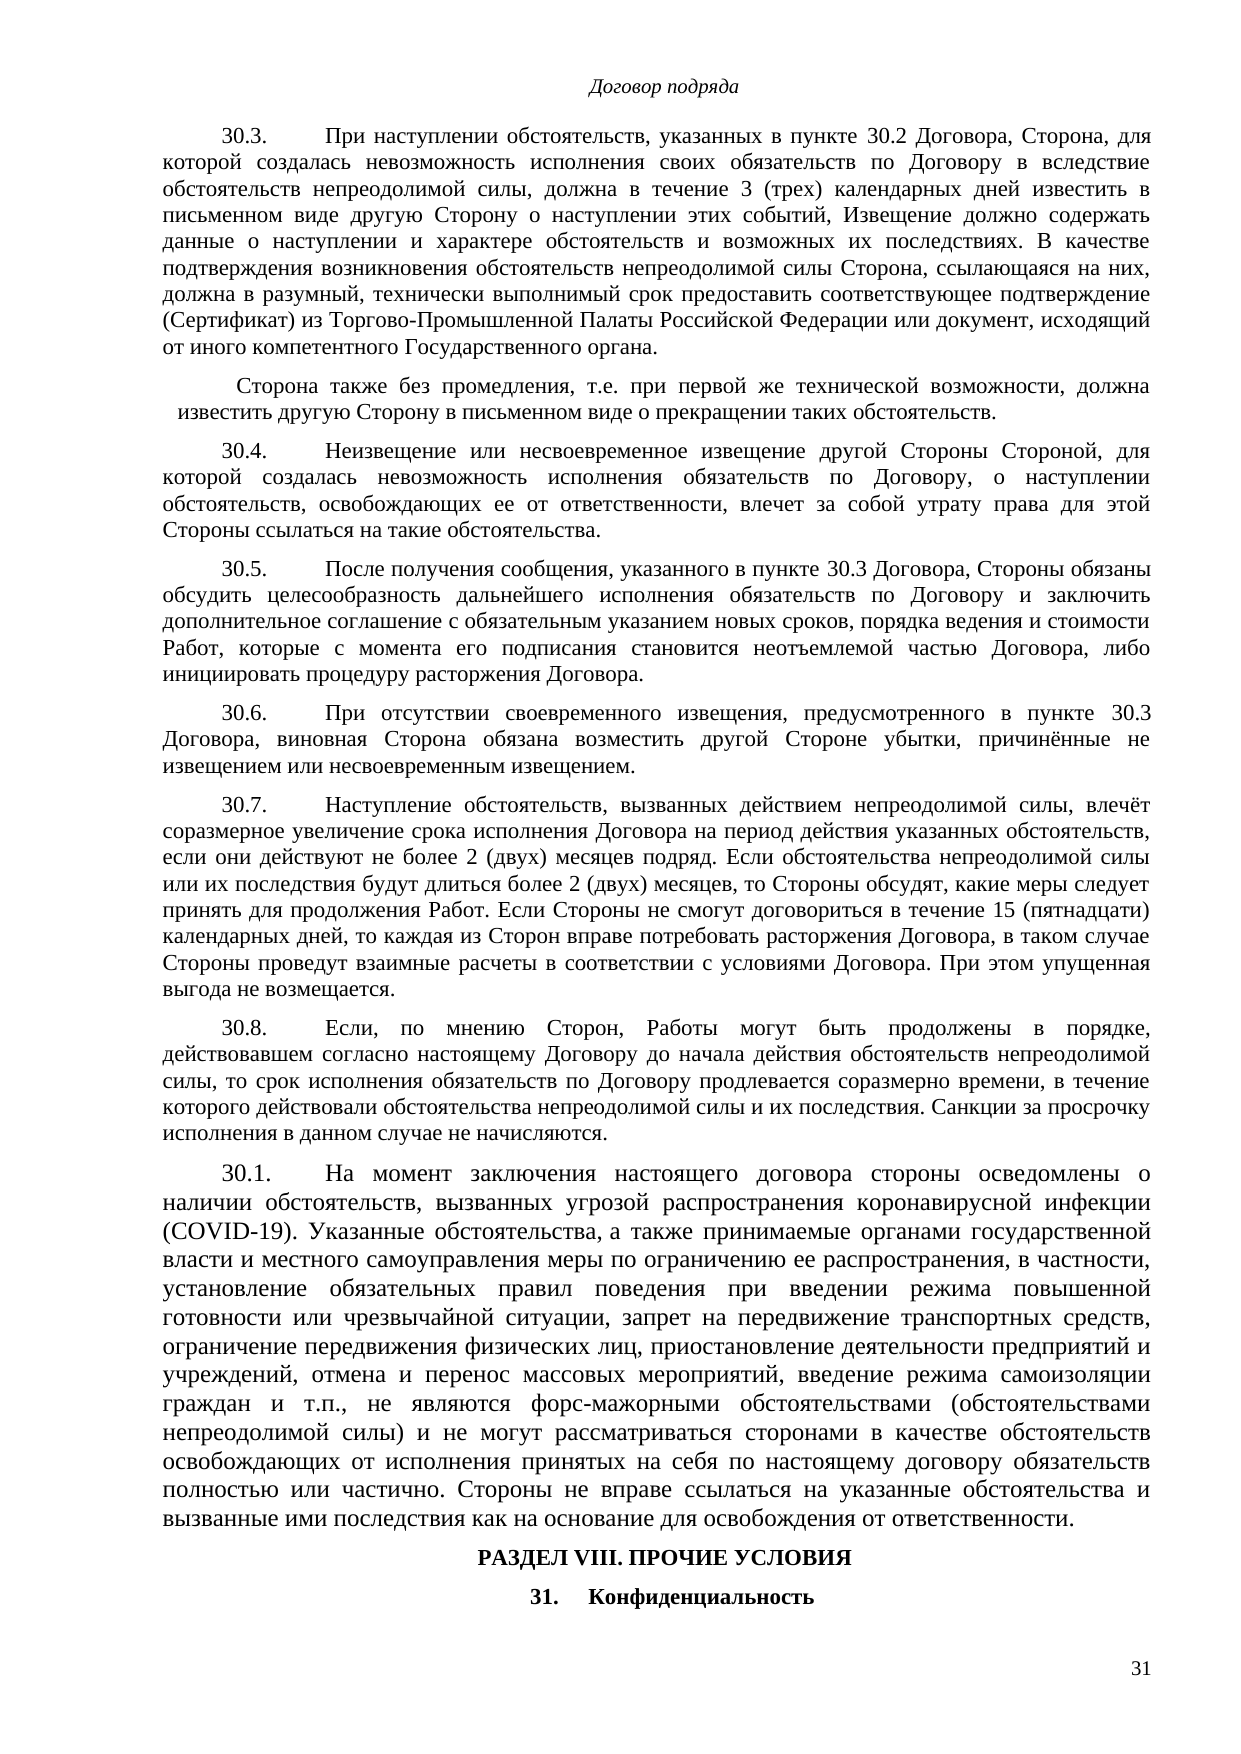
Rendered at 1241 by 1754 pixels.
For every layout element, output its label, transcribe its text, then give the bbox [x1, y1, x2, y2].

text Конфиденциальность [177, 1583, 1152, 1610]
text Наступление обстоятельств, вызванных действием непреодолимой силы, влечёт соразмерное увеличение срока исполнения Договора на период действия указанных обстоятельств, если они действуют не более 2 (двух) месяцев подряд. Если обстоятельства непреодолимой силы или их последствия будут длиться более 2 (двух) месяцев, то Стороны обсудят, какие меры следует принять для продолжения Работ. Если Стороны не смогут договориться в течение 15 (пятнадцати) календарных дней, то каждая из Сторон вправе потребовать расторжения Договора, в таком случае Стороны проведут взаимные расчеты в соответствии с условиями Договора. При этом упущенная выгода не возмещается. [162, 791, 1152, 1001]
text При наступлении обстоятельств, указанных в пункте 30.2 Договора, Сторона, для которой создалась невозможность исполнения своих обязательств по Договору в вследствие обстоятельств непреодолимой силы, должна в течение 3 (трех) календарных дней известить в письменном виде другую Сторону о наступлении этих событий, Извещение должно содержать данные о наступлении и характере обстоятельств и возможных их последствиях. В качестве подтверждения возникновения обстоятельств непреодолимой силы Сторона, ссылающаяся на них, должна в разумный, технически выполнимый срок предоставить соответствующее подтверждение (Сертификат) из Торгово-Промышленной Палаты Российской Федерации или документ, исходящий от иного компетентного Государственного органа. [162, 122, 1152, 359]
text Неизвещение или несвоевременное извещение другой Стороны Стороной, для которой создалась невозможность исполнения обязательств по Договору, о наступлении обстоятельств, освобождающих ее от ответственности, влечет за собой утрату права для этой Стороны ссылаться на такие обстоятельства. [162, 437, 1152, 542]
list РАЗДЕЛ VIII. ПРОЧИЕ УСЛОВИЯ [177, 1544, 1152, 1571]
text При отсутствии своевременного извещения, предусмотренного в пункте 30.3 Договора, виновная Сторона обязана возместить другой Стороне убытки, причинённые не извещением или несвоевременным извещением. [162, 699, 1152, 778]
text После получения сообщения, указанного в пункте 30.3 Договора, Стороны обязаны обсудить целесообразность дальнейшего исполнения обязательств по Договору и заключить дополнительное соглашение с обязательным указанием новых сроков, порядка ведения и стоимости Работ, которые с момента его подписания становится неотъемлемой частью Договора, либо инициировать процедуру расторжения Договора. [162, 555, 1152, 687]
list На момент заключения настоящего договора стороны осведомлены о наличии обстоятельств, вызванных угрозой распространения коронавирусной инфекции (COVID-19). Указанные обстоятельства, а также принимаемые органами государственной власти и местного самоуправления меры по ограничению ее распространения, в частности, установление обязательных правил поведения при введении режима повышенной готовности или чрезвычайной ситуации, запрет на передвижение транспортных средств, ограничение передвижения физических лиц, приостановление деятельности предприятий и учреждений, отмена и перенос массовых мероприятий, введение режима самоизоляции граждан и т.п., не являются форс-мажорными обстоятельствами (обстоятельствами непреодолимой силы) и не могут рассматриваться сторонами в качестве обстоятельств освобождающих от исполнения принятых на себя по настоящему договору обязательств полностью или частично. Стороны не вправе ссылаться на указанные обстоятельства и вызванные ими последствия как на основание для освобождения от ответственности. [162, 1158, 1152, 1532]
list Сторона также без промедления, т.е. при первой же технической возможности, должна известить другую Сторону в письменном виде о прекращении таких обстоятельств. [177, 372, 1152, 424]
text Если, по мнению Сторон, Работы могут быть продолжены в порядке, действовавшем согласно настоящему Договору до начала действия обстоятельств непреодолимой силы, то срок исполнения обязательств по Договору продлевается соразмерно времени, в течение которого действовали обстоятельства непреодолимой силы и их последствия. Санкции за просрочку исполнения в данном случае не начисляются. [162, 1014, 1152, 1146]
